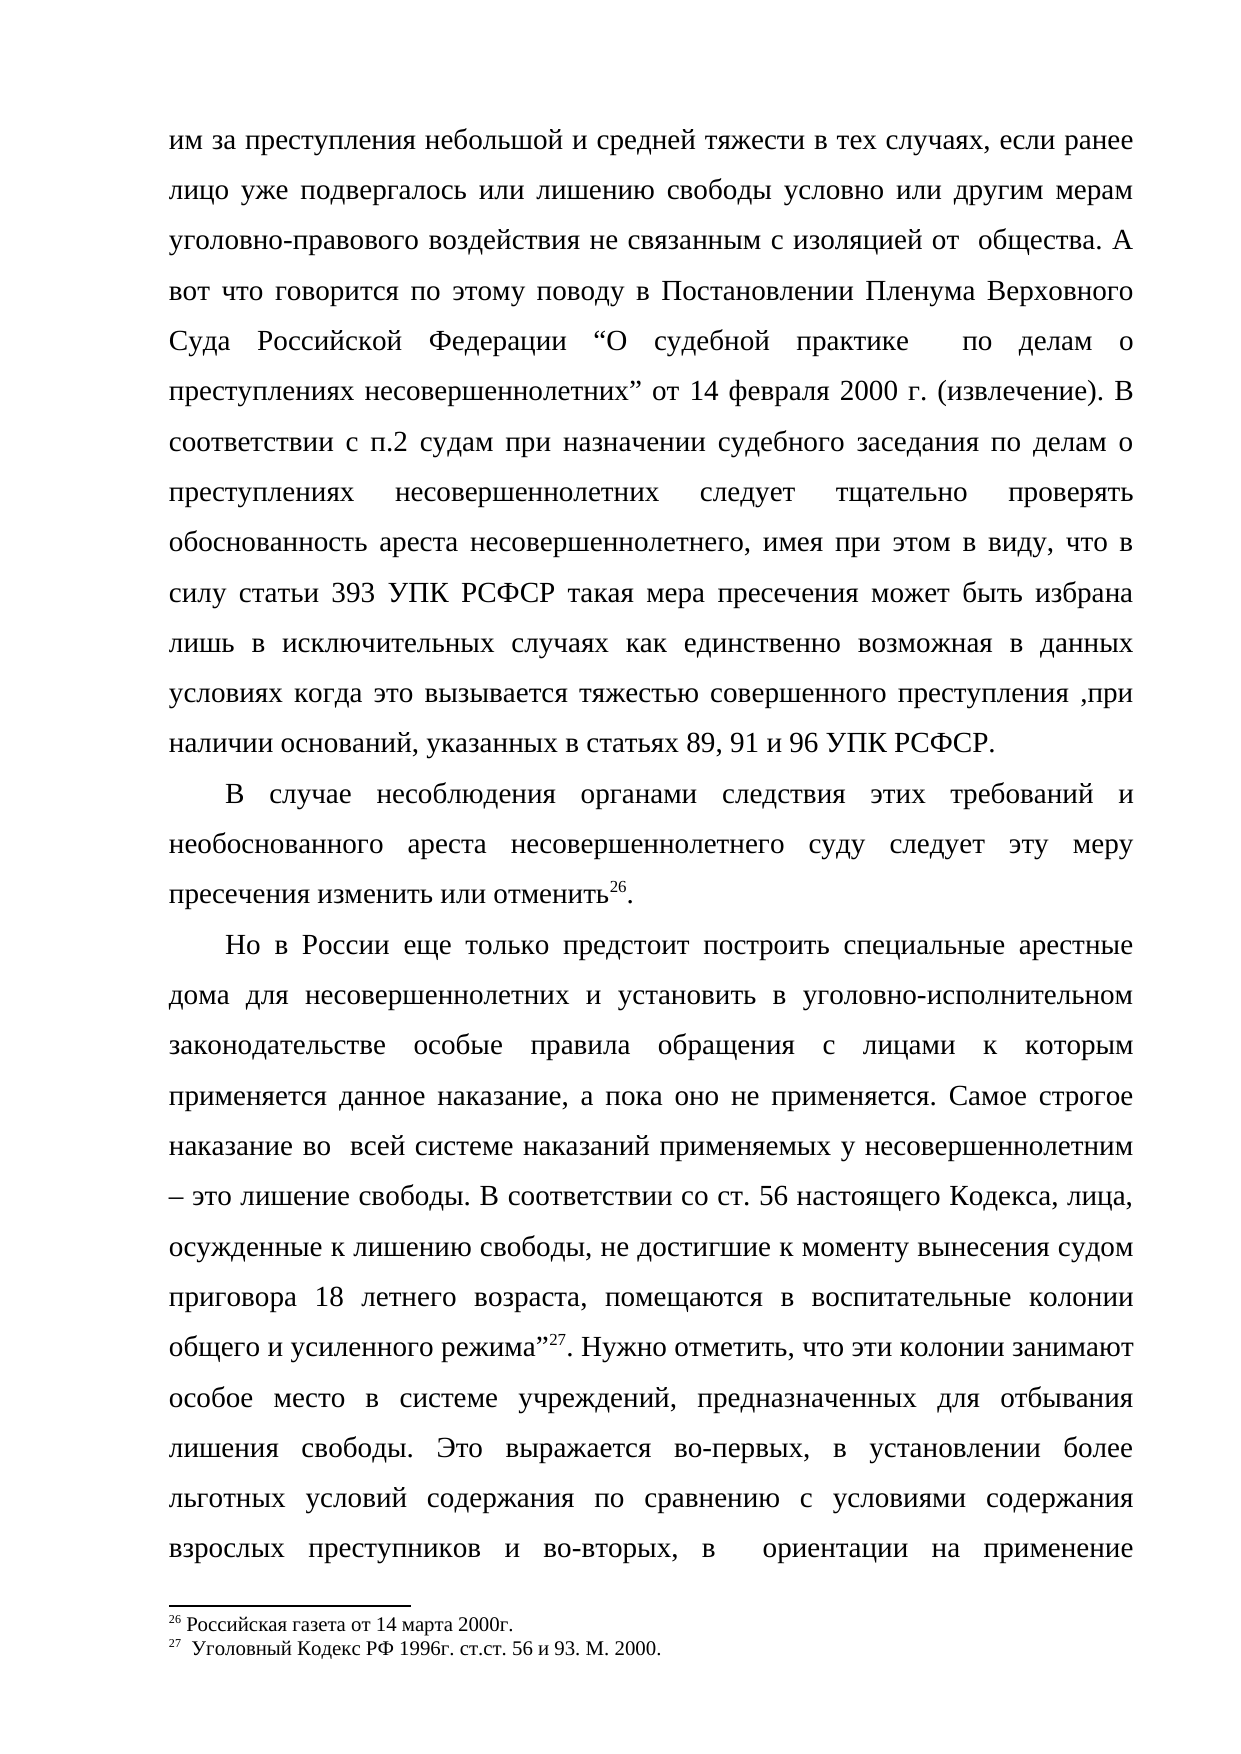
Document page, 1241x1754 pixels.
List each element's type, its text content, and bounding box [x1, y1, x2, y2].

text В случае несоблюдения органами следствия этих требований и необоснованного ареста несовершеннолетнего суду следует эту меру пресечения изменить или отменить. [169, 776, 1134, 910]
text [169, 122, 1134, 759]
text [169, 927, 1134, 1564]
